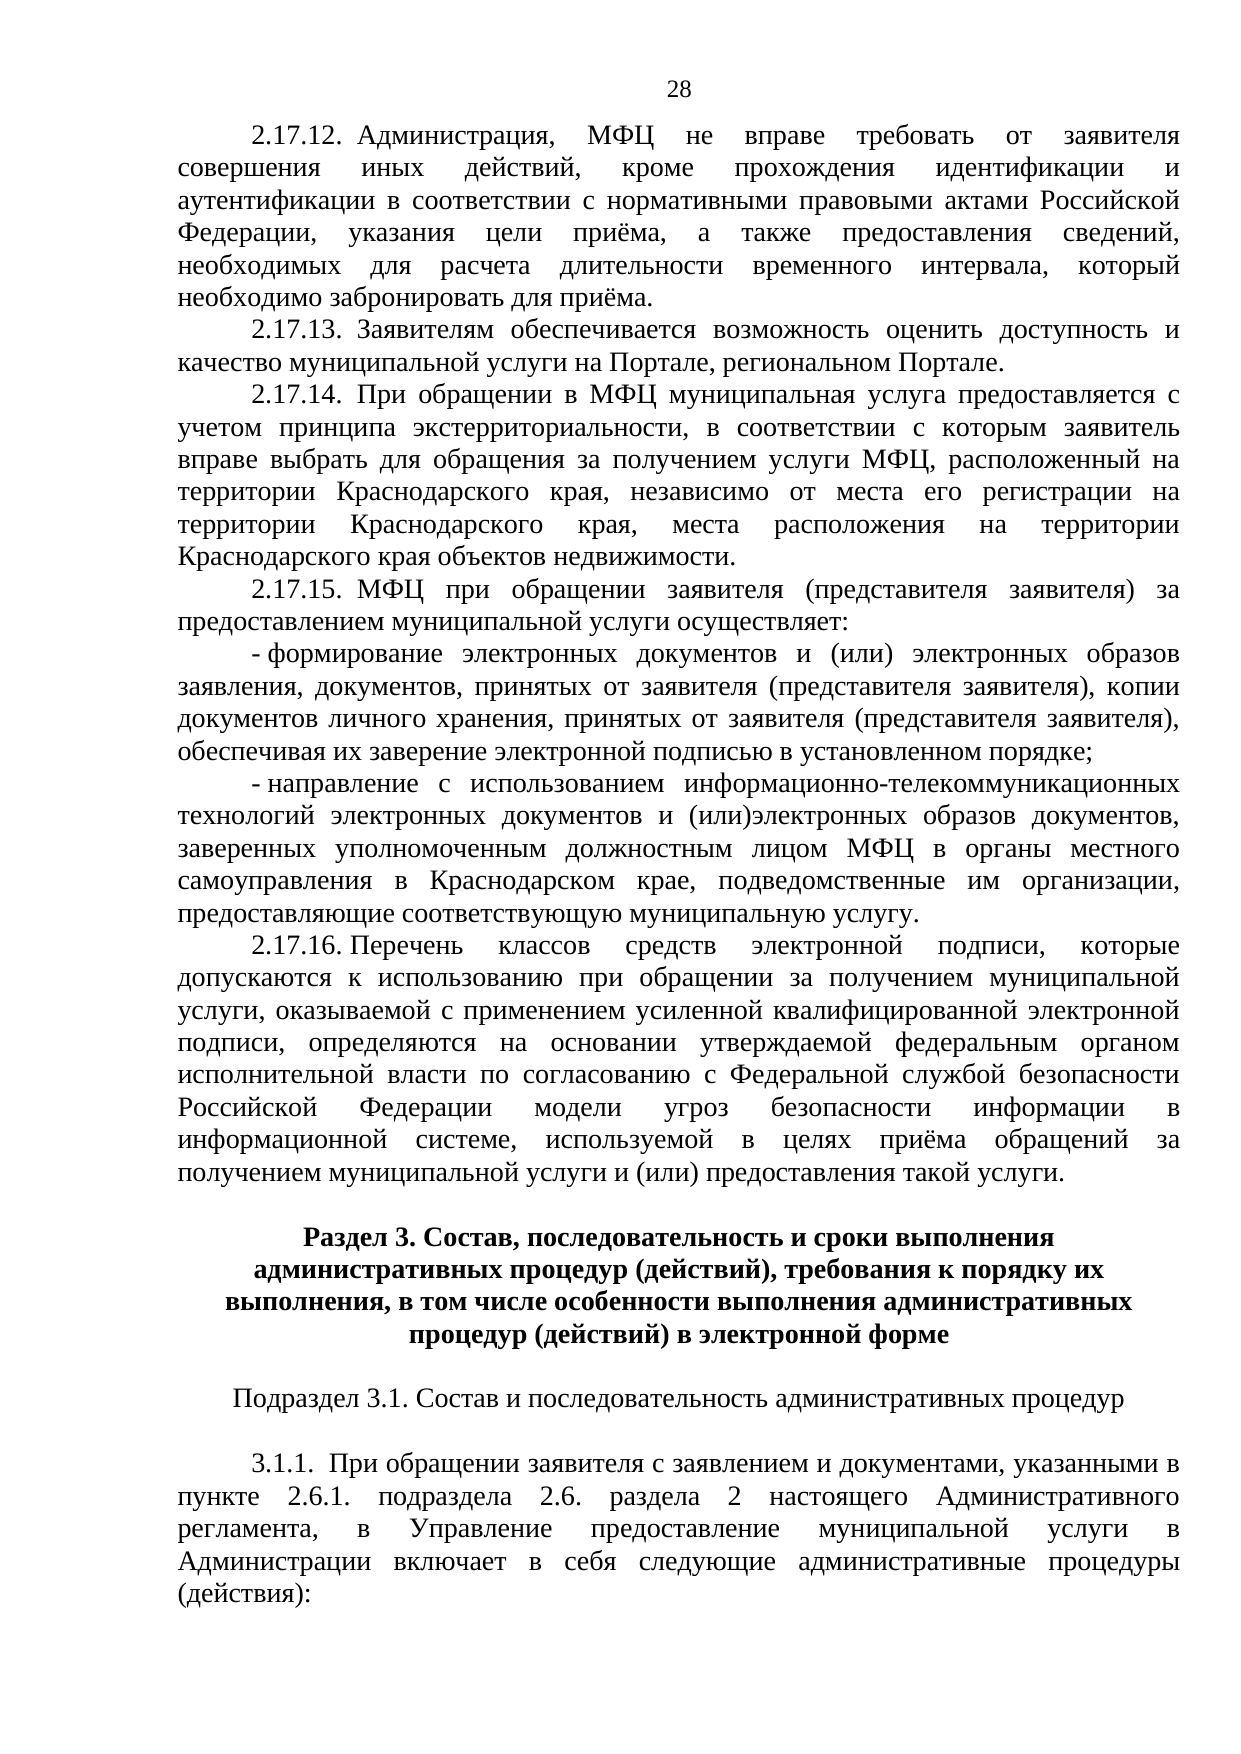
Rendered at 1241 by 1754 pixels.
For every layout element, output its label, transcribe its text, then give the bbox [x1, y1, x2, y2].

text Раздел 3. Состав, последовательность и сроки выполнения административных процедур (действий), требования к порядку их выполнения, в том числе особенности выполнения административных процедур (действий) в электронной форме [177, 1219, 1181, 1349]
text 2.17.15. МФЦ при обращении заявителя (представителя заявителя) за предоставлением муниципальной услуги осуществляет: [177, 572, 1181, 636]
text 2.17.12. Администрация, МФЦ не вправе требовать от заявителя совершения иных действий, кроме прохождения идентификации и аутентификации в соответствии с нормативными правовыми актами Российской Федерации, указания цели приёма, а также предоставления сведений, необходимых для расчета длительности временного интервала, который необходимо забронировать для приёма. [177, 118, 1181, 312]
text - направление с использованием информационно-телекоммуникационных технологий электронных документов и (или)электронных образов документов, заверенных уполномоченным должностным лицом МФЦ в органы местного самоуправления в Краснодарском крае, подведомственные им организации, предоставляющие соответствующую муниципальную услугу. [177, 766, 1181, 928]
text 2.17.13. Заявителям обеспечивается возможность оценить доступность и качество муниципальной услуги на Портале, региональном Портале. [177, 312, 1181, 377]
text 3.1.1. При обращении заявителя с заявлением и документами, указанными в пункте 2.6.1. подраздела 2.6. раздела 2 настоящего Административного регламента, в Управление предоставление муниципальной услуги в Администрации включает в себя следующие административные процедуры (действия): [177, 1446, 1181, 1608]
text 2.17.14. При обращении в МФЦ муниципальная услуга предоставляется с учетом принципа экстерриториальности, в соответствии с которым заявитель вправе выбрать для обращения за получением услуги МФЦ, расположенный на территории Краснодарского края, независимо от места его регистрации на территории Краснодарского края, места расположения на территории Краснодарского края объектов недвижимости. [177, 377, 1181, 572]
text - формирование электронных документов и (или) электронных образов заявления, документов, принятых от заявителя (представителя заявителя), копии документов личного хранения, принятых от заявителя (представителя заявителя), обеспечивая их заверение электронной подписью в установленном порядке; [177, 636, 1181, 766]
text 2.17.16. Перечень классов средств электронной подписи, которые допускаются к использованию при обращении за получением муниципальной услуги, оказываемой с применением усиленной квалифицированной электронной подписи, определяются на основании утверждаемой федеральным органом исполнительной власти по согласованию с Федеральной службой безопасности Российской Федерации модели угроз безопасности информации в информационной системе, используемой в целях приёма обращений за получением муниципальной услуги и (или) предоставления такой услуги. [177, 928, 1181, 1187]
text Подраздел 3.1. Состав и последовательность административных процедур [177, 1382, 1181, 1414]
